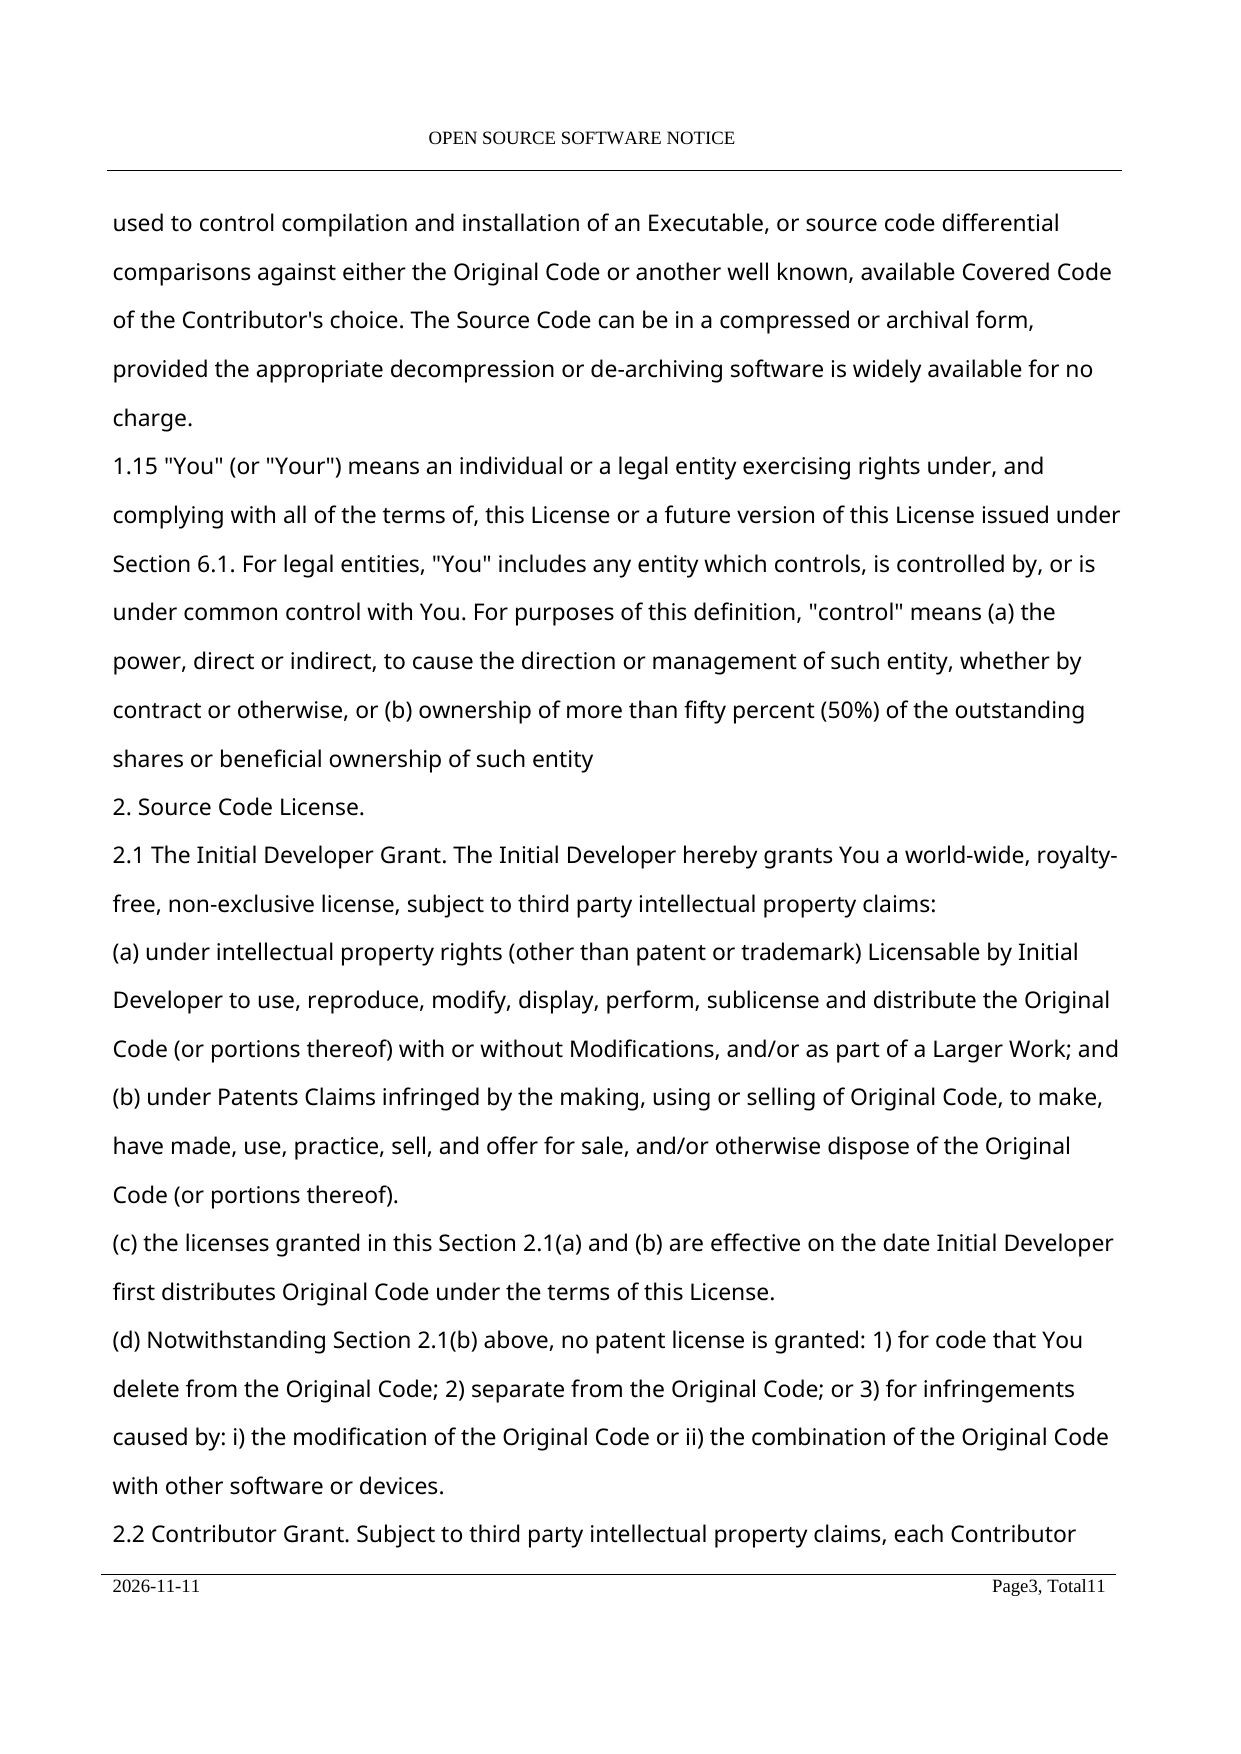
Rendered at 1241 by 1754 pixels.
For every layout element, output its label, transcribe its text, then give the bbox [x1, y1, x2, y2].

text (d) Notwithstanding Section 2.1(b) above, no patent license is granted: 1) for code that You delete from the Original Code; 2) separate from the Original Code; or 3) for infringements caused by: i) the modification of the Original Code or ii) the combination of the Original Code with other software or devices. [112, 1323, 1128, 1502]
text 2.1 The Initial Developer Grant. The Initial Developer hereby grants You a world-wide, royalty-free, non-exclusive license, subject to third party intellectual property claims: [112, 838, 1128, 919]
text 1.15 "You" (or "Your") means an individual or a legal entity exercising rights under, and complying with all of the terms of, this License or a future version of this License issued under Section 6.1. For legal entities, "You" includes any entity which controls, is controlled by, or is under common control with You. For purposes of this definition, "control" means (a) the power, direct or indirect, to cause the direction or management of such entity, whether by contract or otherwise, or (b) ownership of more than fifty percent (50%) of the outstanding shares or beneficial ownership of such entity [112, 449, 1128, 774]
text (b) under Patents Claims infringed by the making, using or selling of Original Code, to make, have made, use, practice, sell, and offer for sale, and/or otherwise dispose of the Original Code (or portions thereof). [112, 1081, 1128, 1211]
text 2. Source Code License. [112, 790, 1128, 823]
text (c) the licenses granted in this Section 2.1(a) and (b) are effective on the date Initial Developer first distributes Original Code under the terms of this License. [112, 1226, 1128, 1308]
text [112, 206, 1128, 434]
text (a) under intellectual property rights (other than patent or trademark) Licensable by Initial Developer to use, reproduce, modify, display, perform, sublicense and distribute the Original Code (or portions thereof) with or without Modifications, and/or as part of a Larger Work; and [112, 935, 1128, 1065]
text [112, 1518, 1128, 1550]
